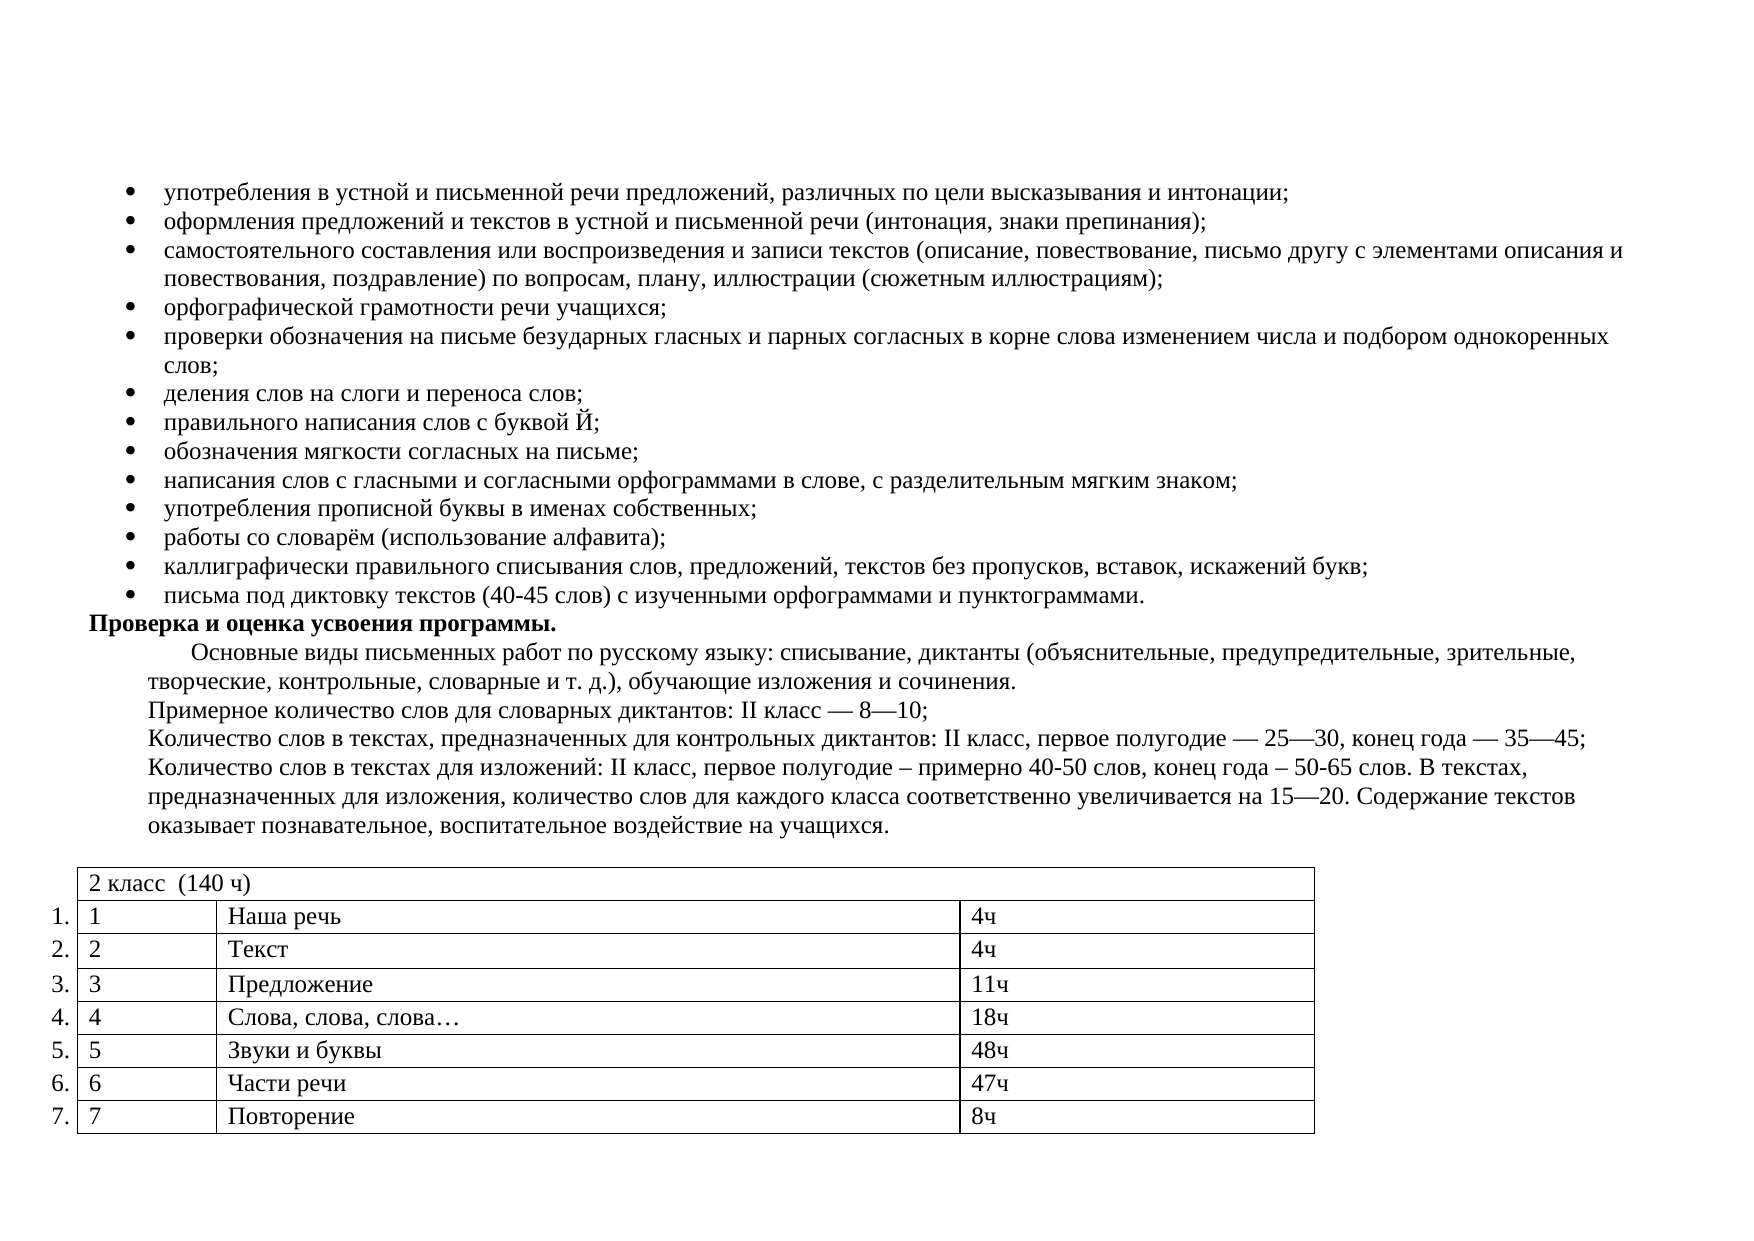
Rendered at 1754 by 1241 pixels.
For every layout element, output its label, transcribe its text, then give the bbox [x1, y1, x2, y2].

table_cell Текст [217, 934, 959, 968]
table_cell 7 [78, 1101, 216, 1133]
table_cell 47ч [961, 1068, 1314, 1100]
text Примерное количество слов для словарных диктантов: II класс — 8—10; [148, 695, 1656, 723]
table_cell 3 [78, 969, 216, 1001]
table_cell Наша речь [217, 901, 959, 933]
table_cell Части речи [217, 1068, 959, 1100]
list орфографической грамотности речи учащихся; [126, 292, 1656, 321]
table_cell Слова, слова, слова… [217, 1002, 959, 1034]
list употребления в устной и письменной речи предложений, различных по цели высказывания и интонации; [126, 177, 1656, 206]
table_cell 4ч [961, 934, 1314, 968]
list употребления прописной буквы в именах собственных; [126, 493, 1656, 522]
table_cell Звуки и буквы [217, 1035, 959, 1067]
table_cell 4 [78, 1002, 216, 1034]
text Количество слов в текстах, предназначенных для контрольных диктантов: II класс, первое полугодие — 25—30, конец года — 35—45; Количество слов в текстах для изложений: II класс, первое полугодие – примерно 40-50 слов, конец года – 50-65 слов. В текстах, предназначенных для изложения, количество слов для каждого класса соответственно увеличивается на 15—20. Содержание текстов оказывает познавательное, воспитательное воздействие на учащихся. [148, 723, 1656, 838]
table_cell 11ч [961, 969, 1314, 1001]
table_cell 6 [78, 1068, 216, 1100]
list деления слов на слоги и переноса слов; [126, 378, 1656, 407]
table_cell Предложение [217, 969, 959, 1001]
list правильного написания слов с буквой Й; [126, 407, 1656, 436]
text Проверка и оценка усвоения программы. [89, 608, 1656, 637]
table_cell 18ч [961, 1002, 1314, 1034]
list проверки обозначения на письме безударных гласных и парных согласных в корне слова изменением числа и подбором однокоренных слов; [126, 321, 1656, 378]
list каллиграфически правильного списывания слов, предложений, текстов без пропусков, вставок, искажений букв; [126, 551, 1656, 580]
table_cell 2 [78, 934, 216, 968]
table_cell 8ч [961, 1101, 1314, 1133]
list письма под диктовку текстов (40-45 слов) с изученными орфограммами и пунктограммами. [126, 580, 1656, 608]
table_cell 4ч [961, 901, 1314, 933]
table_cell 1 [78, 901, 216, 933]
text Основные виды письменных работ по русскому языку: списывание, диктанты (объяснительные, предупредительные, зрительные, творческие, контрольные, словарные и т. д.), обучающие изложения и сочинения. [148, 637, 1656, 695]
list самостоятельного составления или воспроизведения и записи текстов (описание, повествование, письмо другу с элементами описания и повествования, поздравление) по вопросам, плану, иллюстрации (сюжетным иллюстрациям); [126, 235, 1656, 292]
list работы со словарём (использование алфавита); [126, 522, 1656, 551]
table_cell Повторение [217, 1101, 959, 1133]
list написания слов с гласными и согласными орфограммами в слове, с разделительным мягким знаком; [126, 465, 1656, 493]
list оформления предложений и текстов в устной и письменной речи (интонация, знаки препинания); [126, 206, 1656, 235]
list обозначения мягкости согласных на письме; [126, 436, 1656, 465]
table_cell 5 [78, 1035, 216, 1067]
table_header 2 класс (140 ч) [78, 868, 1314, 900]
table_cell 48ч [961, 1035, 1314, 1067]
